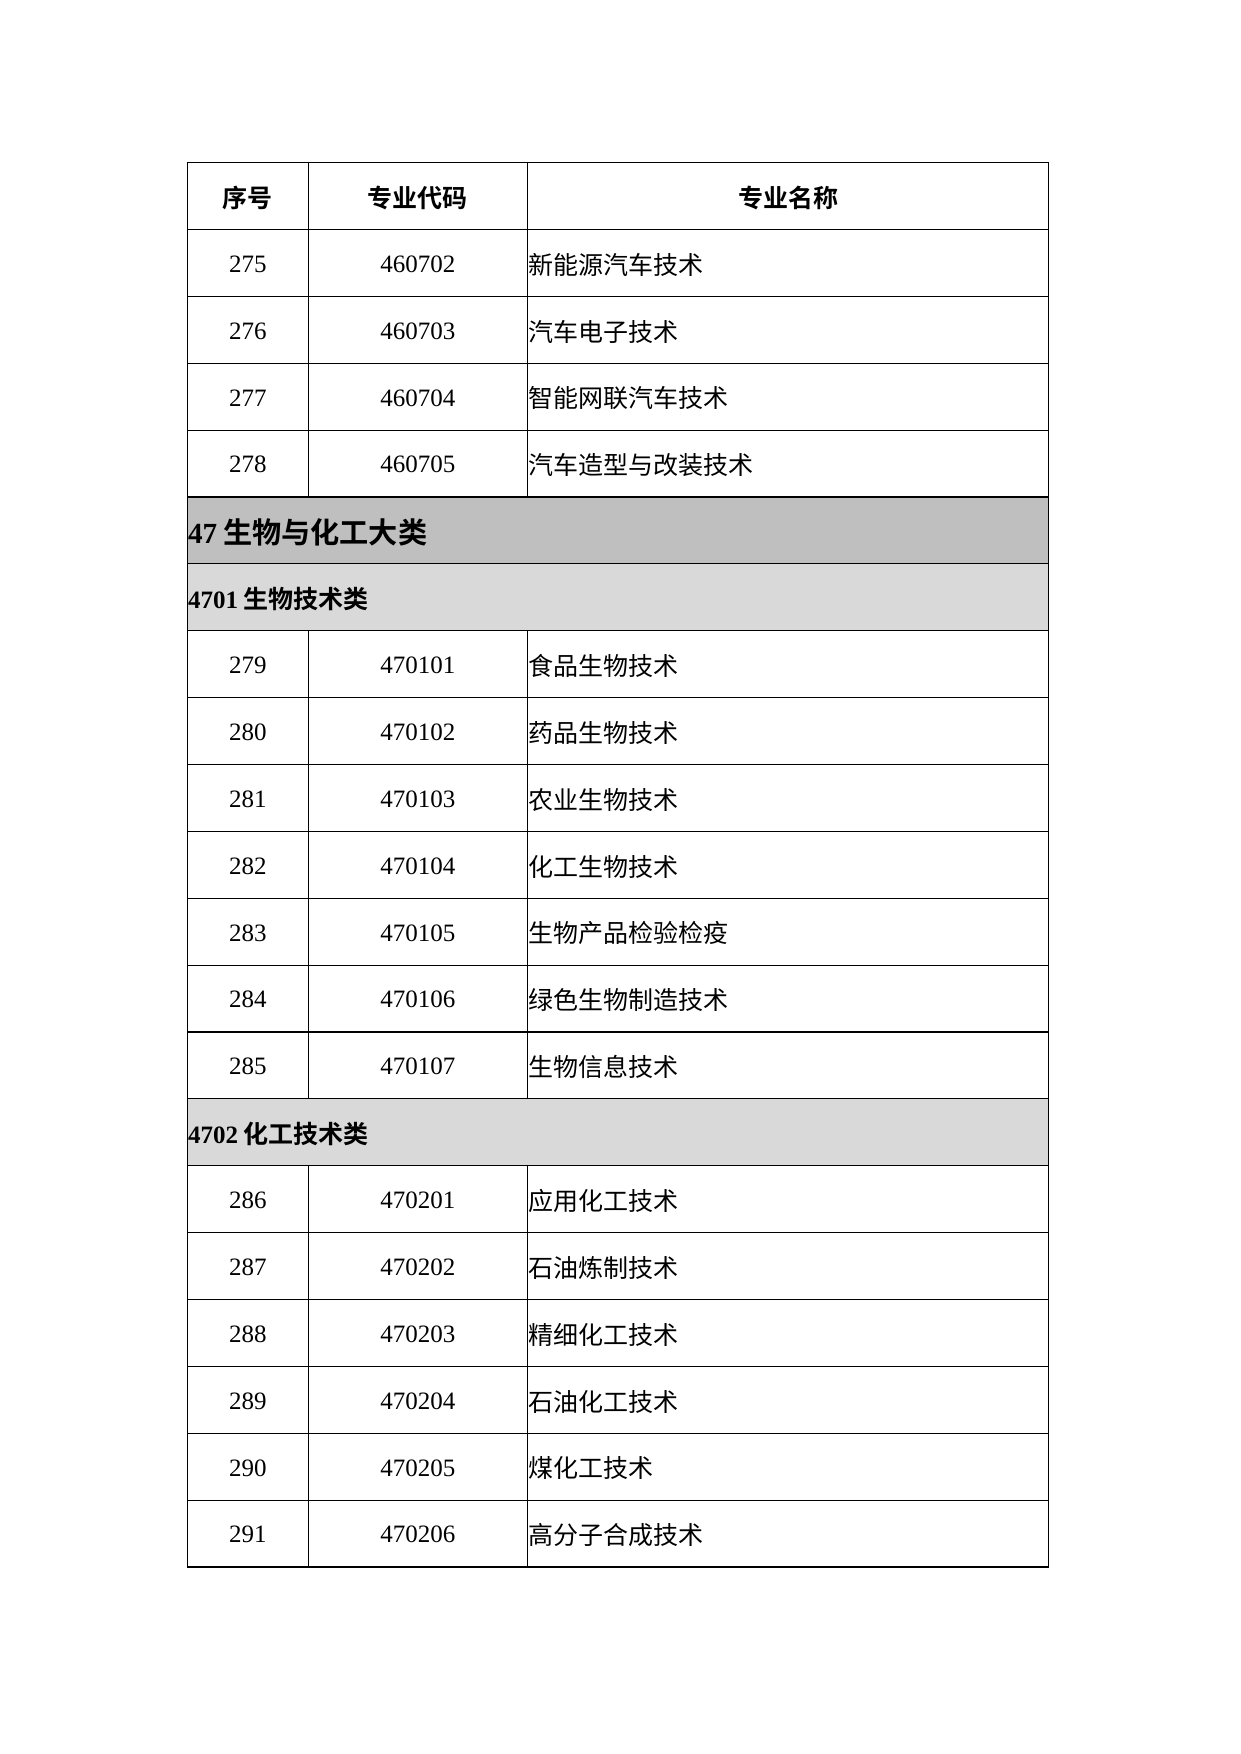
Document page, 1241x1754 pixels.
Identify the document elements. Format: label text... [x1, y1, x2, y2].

table_cell 460703 [309, 297, 527, 363]
table_cell 282 [188, 832, 308, 898]
table_cell 470205 [309, 1434, 527, 1499]
table_cell 281 [188, 765, 308, 831]
table_cell 应用化工技术 [528, 1166, 1048, 1232]
table_cell 汽车造型与改装技术 [528, 431, 1048, 496]
table_cell 470203 [309, 1300, 527, 1366]
table_cell 283 [188, 899, 308, 964]
table_cell 470204 [309, 1367, 527, 1433]
table_cell 287 [188, 1233, 308, 1299]
table_cell 470105 [309, 899, 527, 964]
table_cell 279 [188, 631, 308, 697]
table_cell 278 [188, 431, 308, 496]
table_cell 276 [188, 297, 308, 363]
table_cell 289 [188, 1367, 308, 1433]
table_cell 新能源汽车技术 [528, 230, 1048, 296]
table_cell 460702 [309, 230, 527, 296]
table_cell 生物产品检验检疫 [528, 899, 1048, 964]
table_cell 275 [188, 230, 308, 296]
table_cell 470201 [309, 1166, 527, 1232]
table_cell 290 [188, 1434, 308, 1499]
table_cell 470102 [309, 698, 527, 764]
table_cell 药品生物技术 [528, 698, 1048, 764]
table_cell 高分子合成技术 [528, 1501, 1048, 1566]
table_cell 化工生物技术 [528, 832, 1048, 898]
table_cell 石油炼制技术 [528, 1233, 1048, 1299]
table_cell 精细化工技术 [528, 1300, 1048, 1366]
table_cell 47生物与化工大类 [188, 498, 1048, 563]
table_cell 470206 [309, 1501, 527, 1566]
table_cell 煤化工技术 [528, 1434, 1048, 1499]
table_cell 4701生物技术类 [188, 564, 1048, 630]
table_cell 智能网联汽车技术 [528, 364, 1048, 429]
table_cell 280 [188, 698, 308, 764]
table_cell 286 [188, 1166, 308, 1232]
table_cell 291 [188, 1501, 308, 1566]
table_header 专业代码 [309, 163, 527, 229]
table_header 专业名称 [528, 163, 1048, 229]
table_cell 284 [188, 966, 308, 1031]
table_cell 绿色生物制造技术 [528, 966, 1048, 1031]
table_cell 470104 [309, 832, 527, 898]
table_cell 277 [188, 364, 308, 429]
table_cell 285 [188, 1033, 308, 1098]
table_cell 石油化工技术 [528, 1367, 1048, 1433]
table_cell 4702化工技术类 [188, 1099, 1048, 1165]
table_cell 288 [188, 1300, 308, 1366]
table_cell 470103 [309, 765, 527, 831]
table_cell 470202 [309, 1233, 527, 1299]
table_cell 470107 [309, 1033, 527, 1098]
table_cell 460704 [309, 364, 527, 429]
table_cell 470101 [309, 631, 527, 697]
table_cell 农业生物技术 [528, 765, 1048, 831]
table_cell 470106 [309, 966, 527, 1031]
table_cell 汽车电子技术 [528, 297, 1048, 363]
table_header 序号 [188, 163, 308, 229]
table_cell 生物信息技术 [528, 1033, 1048, 1098]
table_cell 食品生物技术 [528, 631, 1048, 697]
table_cell 460705 [309, 431, 527, 496]
